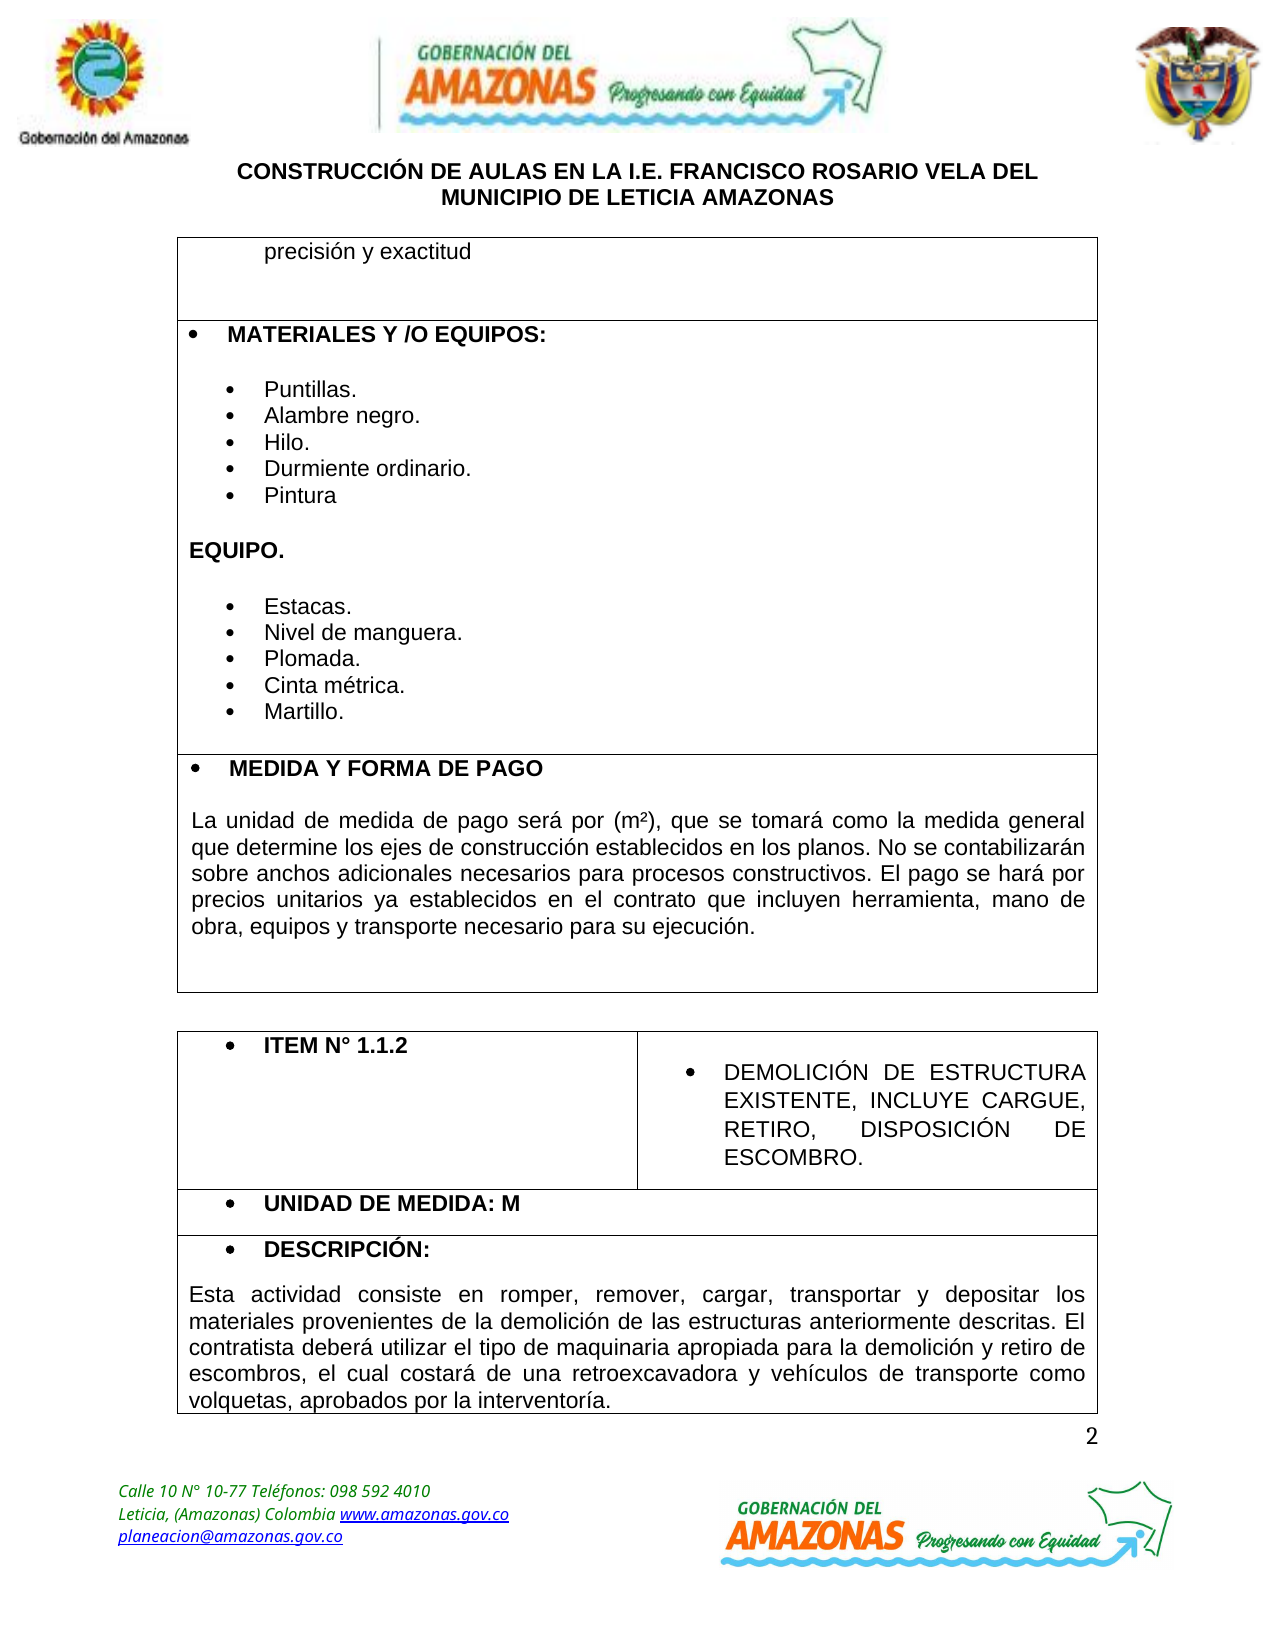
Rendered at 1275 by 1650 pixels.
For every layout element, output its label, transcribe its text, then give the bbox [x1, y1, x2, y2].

table_header DEMOLICIÓN DE ESTRUCTURA EXISTENTE, INCLUYE CARGUE, RETIRO, DISPOSICIÓN DE ESCOMBRO. [638, 1032, 1097, 1189]
picture [17, 19, 191, 147]
picture [1135, 27, 1263, 145]
table_cell UNIDAD DE MEDIDA: M [178, 1190, 1097, 1235]
picture [718, 1480, 1174, 1570]
picture [368, 17, 921, 133]
table_cell MATERIALES Y /O EQUIPOS: Puntillas. Alambre negro. Hilo. Durmiente ordinario. Pintura EQUIPO. Estacas. Nivel de manguera. Plomada. Cinta métrica. Martillo. [178, 321, 1097, 753]
table_header ITEM N° 1.1.2 [178, 1032, 637, 1189]
table_cell MEDIDA Y FORMA DE PAGO La unidad de medida de pago será por (m²), que se tomará como la medida general que determine los ejes de construcción establecidos en los planos. No se contabilizarán sobre anchos adicionales necesarios para procesos constructivos. El pago se hará por precios unitarios ya establecidos en el contrato que incluyen herramienta, mano de obra, equipos y transporte necesario para su ejecución. [178, 755, 1097, 992]
